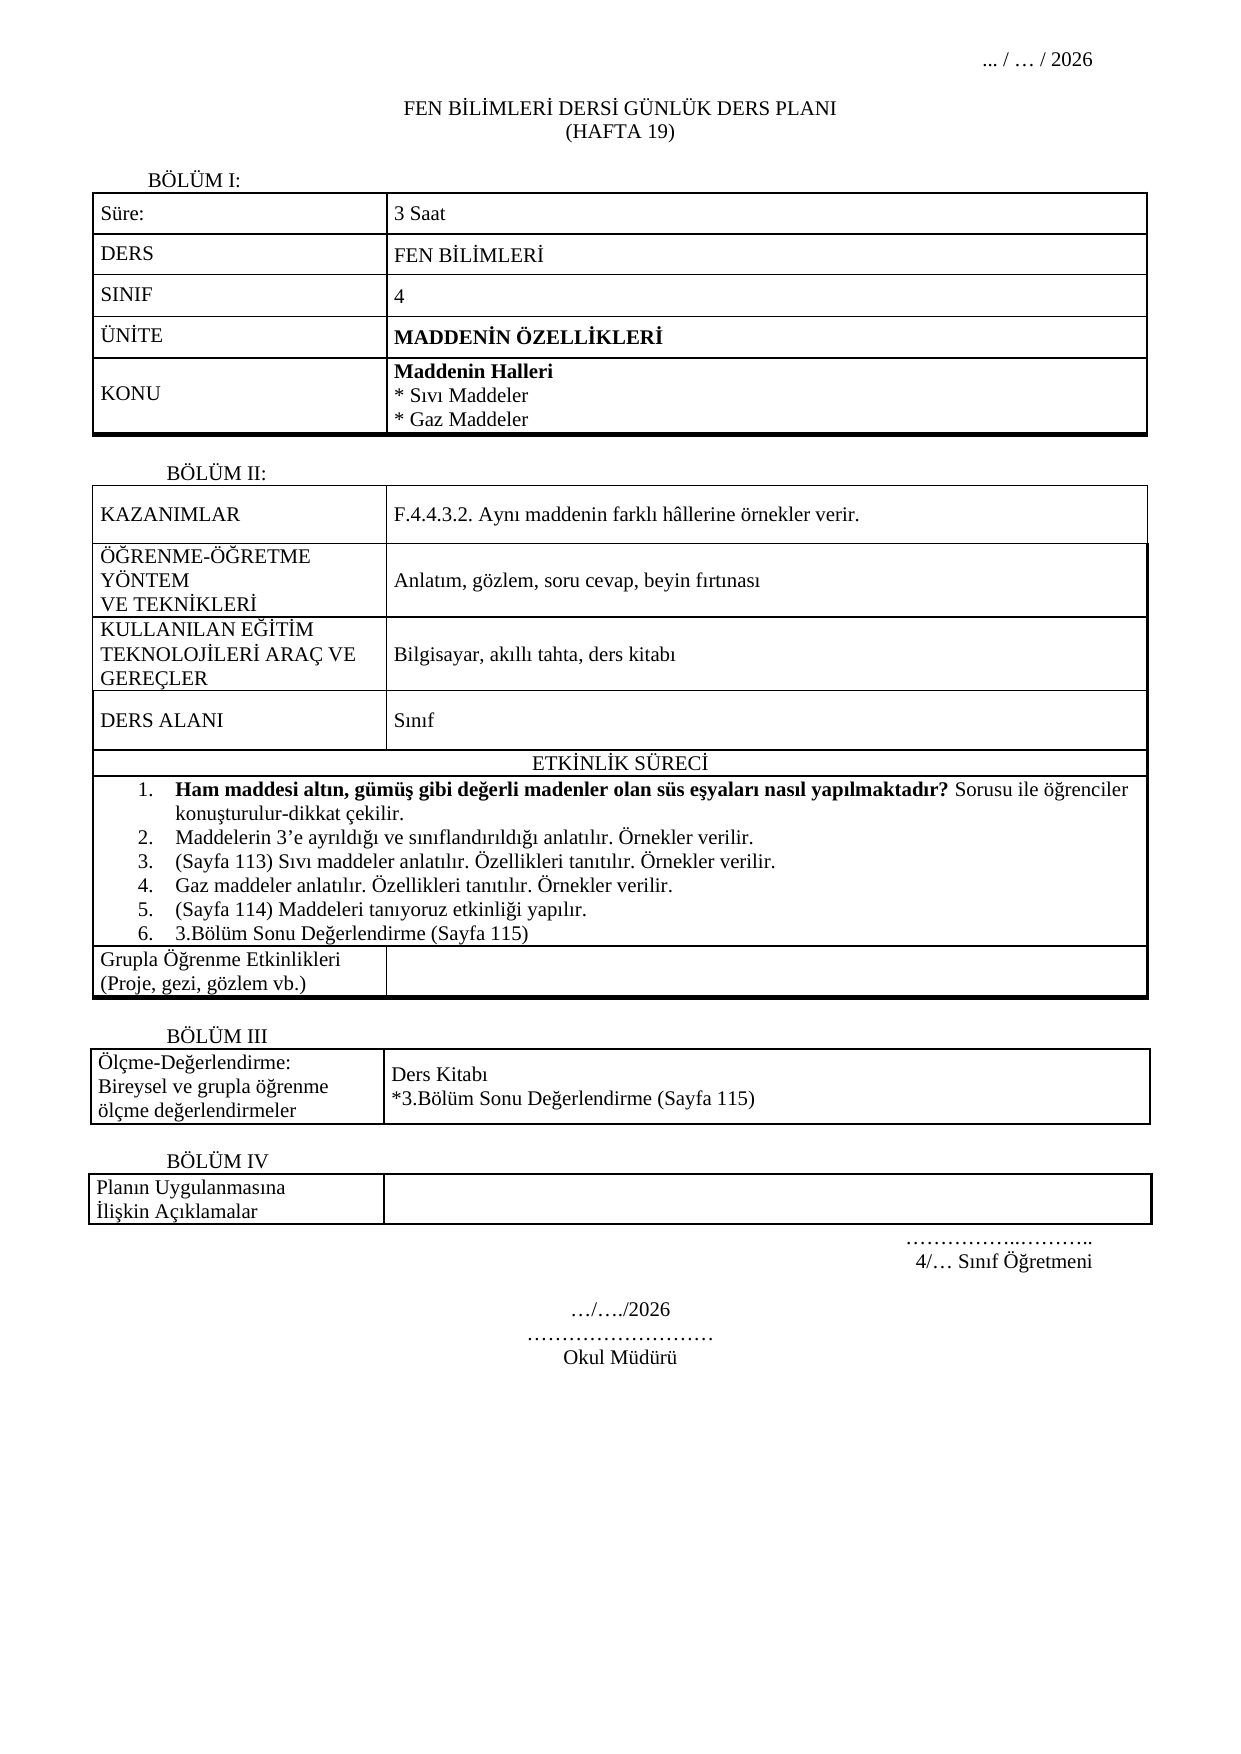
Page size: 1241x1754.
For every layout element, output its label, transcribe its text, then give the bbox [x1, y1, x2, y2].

text FEN BİLİMLERİ DERSİ GÜNLÜK DERS PLANI [148, 95, 1092, 119]
table_cell ETKİNLİK SÜRECİ [94, 751, 1146, 775]
table_cell KONU [94, 359, 386, 432]
table_header Planın Uygulanmasına İlişkin Açıklamalar [90, 1175, 383, 1223]
table_cell Grupla Öğrenme Etkinlikleri (Proje, gezi, gözlem vb.) [94, 947, 386, 995]
text ……………..……….. [148, 1225, 1092, 1249]
table_cell Sınıf [387, 691, 1146, 749]
table_cell Maddenin Halleri * Sıvı Maddeler * Gaz Maddeler [388, 359, 1146, 432]
subtitle BÖLÜM III [148, 1024, 1092, 1048]
table_cell DERS [94, 235, 386, 274]
table_cell FEN BİLİMLERİ [388, 235, 1146, 274]
text BÖLÜM II: [148, 461, 1092, 484]
text ... / … / 2026 [148, 47, 1092, 71]
table_header F.4.4.3.2. Aynı maddenin farklı hâllerine örnekler verir. [387, 486, 1147, 543]
table_cell ÖĞRENME-ÖĞRETME YÖNTEM VE TEKNİKLERİ [93, 544, 386, 616]
table_header KAZANIMLAR [93, 486, 386, 543]
table_cell 4 [388, 275, 1146, 316]
table_cell [387, 947, 1146, 995]
table_header Ölçme-Değerlendirme: Bireysel ve grupla öğrenme ölçme değerlendirmeler [92, 1050, 383, 1122]
text ……………………… [148, 1321, 1092, 1345]
text …/…./2026 [148, 1297, 1092, 1321]
table_cell KULLANILAN EĞİTİM TEKNOLOJİLERİ ARAÇ VE GEREÇLER [93, 618, 386, 689]
text BÖLÜM I: [148, 168, 1092, 192]
text (HAFTA 19) [148, 119, 1092, 143]
table_cell Bilgisayar, akıllı tahta, ders kitabı [387, 618, 1146, 689]
table_cell Ham maddesi altın, gümüş gibi değerli madenler olan süs eşyaları nasıl yapılmaktadır? Sorusu ile öğrenciler konuşturulur-dikkat çekilir. Maddelerin 3’e ayrıldığı ve sınıflandırıldığı anlatılır. Örnekler verilir. (Sayfa 113) Sıvı maddeler anlatılır. Özellikleri tanıtılır. Örnekler verilir. Gaz maddeler anlatılır. Özellikleri tanıtılır. Örnekler verilir. (Sayfa 114) Maddeleri tanıyoruz etkinliği yapılır. 3.Bölüm Sonu Değerlendirme (Sayfa 115) [94, 777, 1146, 945]
table_header Ders Kitabı *3.Bölüm Sonu Değerlendirme (Sayfa 115) [385, 1050, 1149, 1122]
table_cell Anlatım, gözlem, soru cevap, beyin fırtınası [387, 544, 1146, 616]
subtitle BÖLÜM IV [148, 1149, 1092, 1173]
table_header Süre: [94, 194, 386, 233]
table_cell MADDENİN ÖZELLİKLERİ [388, 317, 1146, 357]
text 4/… Sınıf Öğretmeni [148, 1249, 1092, 1273]
table_cell DERS ALANI [94, 691, 386, 749]
table_cell ÜNİTE [94, 317, 386, 357]
table_header 3 Saat [388, 194, 1146, 233]
table_cell SINIF [94, 275, 386, 316]
table_header [385, 1175, 1150, 1223]
text Okul Müdürü [148, 1345, 1092, 1369]
